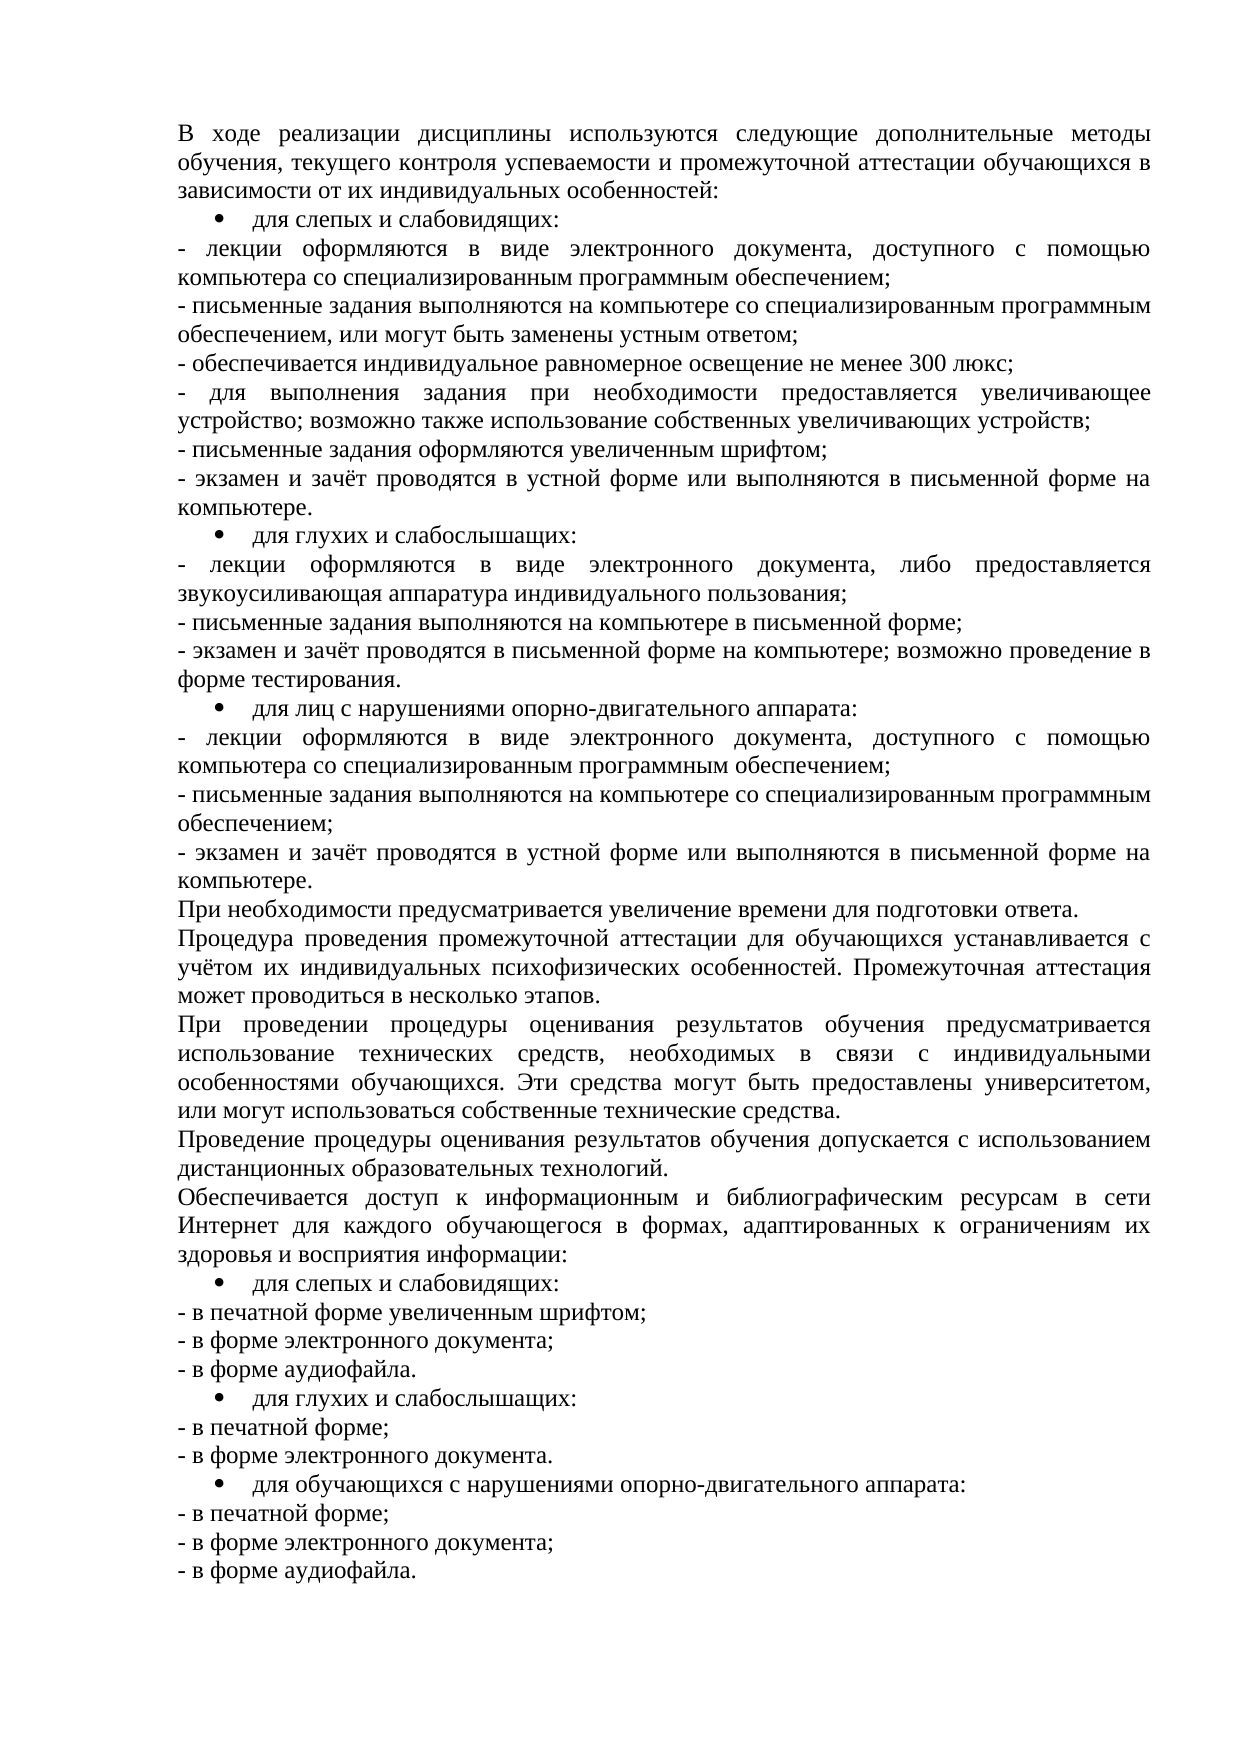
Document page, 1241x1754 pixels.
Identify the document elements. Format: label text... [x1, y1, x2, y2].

text - в печатной форме; [177, 1498, 1152, 1527]
text - в форме электронного документа; [177, 1326, 1152, 1354]
text Проведение процедуры оценивания результатов обучения допускается с использованием дистанционных образовательных технологий. [177, 1124, 1152, 1182]
text - лекции оформляются в виде электронного документа, либо предоставляется звукоусиливающая аппаратура индивидуального пользования; [177, 549, 1152, 607]
text - лекции оформляются в виде электронного документа, доступного с помощью компьютера со специализированным программным обеспечением; [177, 722, 1152, 779]
list для слепых и слабовидящих: [215, 1268, 1152, 1297]
text Процедура проведения промежуточной аттестации для обучающихся устанавливается с учётом их индивидуальных психофизических особенностей. Промежуточная аттестация может проводиться в несколько этапов. [177, 923, 1152, 1009]
text - письменные задания выполняются на компьютере в письменной форме; [177, 607, 1152, 636]
text Обеспечивается доступ к информационным и библиографическим ресурсам в сети Интернет для каждого обучающегося в формах, адаптированных к ограничениям их здоровья и восприятия информации: [177, 1182, 1152, 1268]
text - для выполнения задания при необходимости предоставляется увеличивающее устройство; возможно также использование собственных увеличивающих устройств; [177, 377, 1152, 434]
list для глухих и слабослышащих: [215, 521, 1152, 549]
list для глухих и слабослышащих: [215, 1383, 1152, 1412]
list для лиц с нарушениями опорно-двигательного аппарата: [215, 693, 1152, 722]
text В ходе реализации дисциплины используются следующие дополнительные методы обучения, текущего контроля успеваемости и промежуточной аттестации обучающихся в зависимости от их индивидуальных особенностей: [177, 118, 1152, 204]
text - экзамен и зачёт проводятся в письменной форме на компьютере; возможно проведение в форме тестирования. [177, 636, 1152, 693]
text - письменные задания выполняются на компьютере со специализированным программным обеспечением, или могут быть заменены устным ответом; [177, 291, 1152, 348]
text - лекции оформляются в виде электронного документа, доступного с помощью компьютера со специализированным программным обеспечением; [177, 233, 1152, 291]
text - в форме аудиофайла. [177, 1354, 1152, 1383]
list для обучающихся с нарушениями опорно-двигательного аппарата: [215, 1469, 1152, 1498]
text - в форме электронного документа. [177, 1441, 1152, 1469]
text - экзамен и зачёт проводятся в устной форме или выполняются в письменной форме на компьютере. [177, 463, 1152, 521]
text - в форме электронного документа; [177, 1527, 1152, 1556]
text При необходимости предусматривается увеличение времени для подготовки ответа. [177, 894, 1152, 923]
text - письменные задания выполняются на компьютере со специализированным программным обеспечением; [177, 779, 1152, 837]
text - письменные задания оформляются увеличенным шрифтом; [177, 434, 1152, 463]
text При проведении процедуры оценивания результатов обучения предусматривается использование технических средств, необходимых в связи с индивидуальными особенностями обучающихся. Эти средства могут быть предоставлены университетом, или могут использоваться собственные технические средства. [177, 1009, 1152, 1124]
text - в форме аудиофайла. [177, 1556, 1152, 1584]
list для слепых и слабовидящих: [215, 204, 1152, 233]
text - в печатной форме увеличенным шрифтом; [177, 1297, 1152, 1326]
text - обеспечивается индивидуальное равномерное освещение не менее 300 люкс; [177, 348, 1152, 377]
text - экзамен и зачёт проводятся в устной форме или выполняются в письменной форме на компьютере. [177, 837, 1152, 894]
text - в печатной форме; [177, 1412, 1152, 1441]
